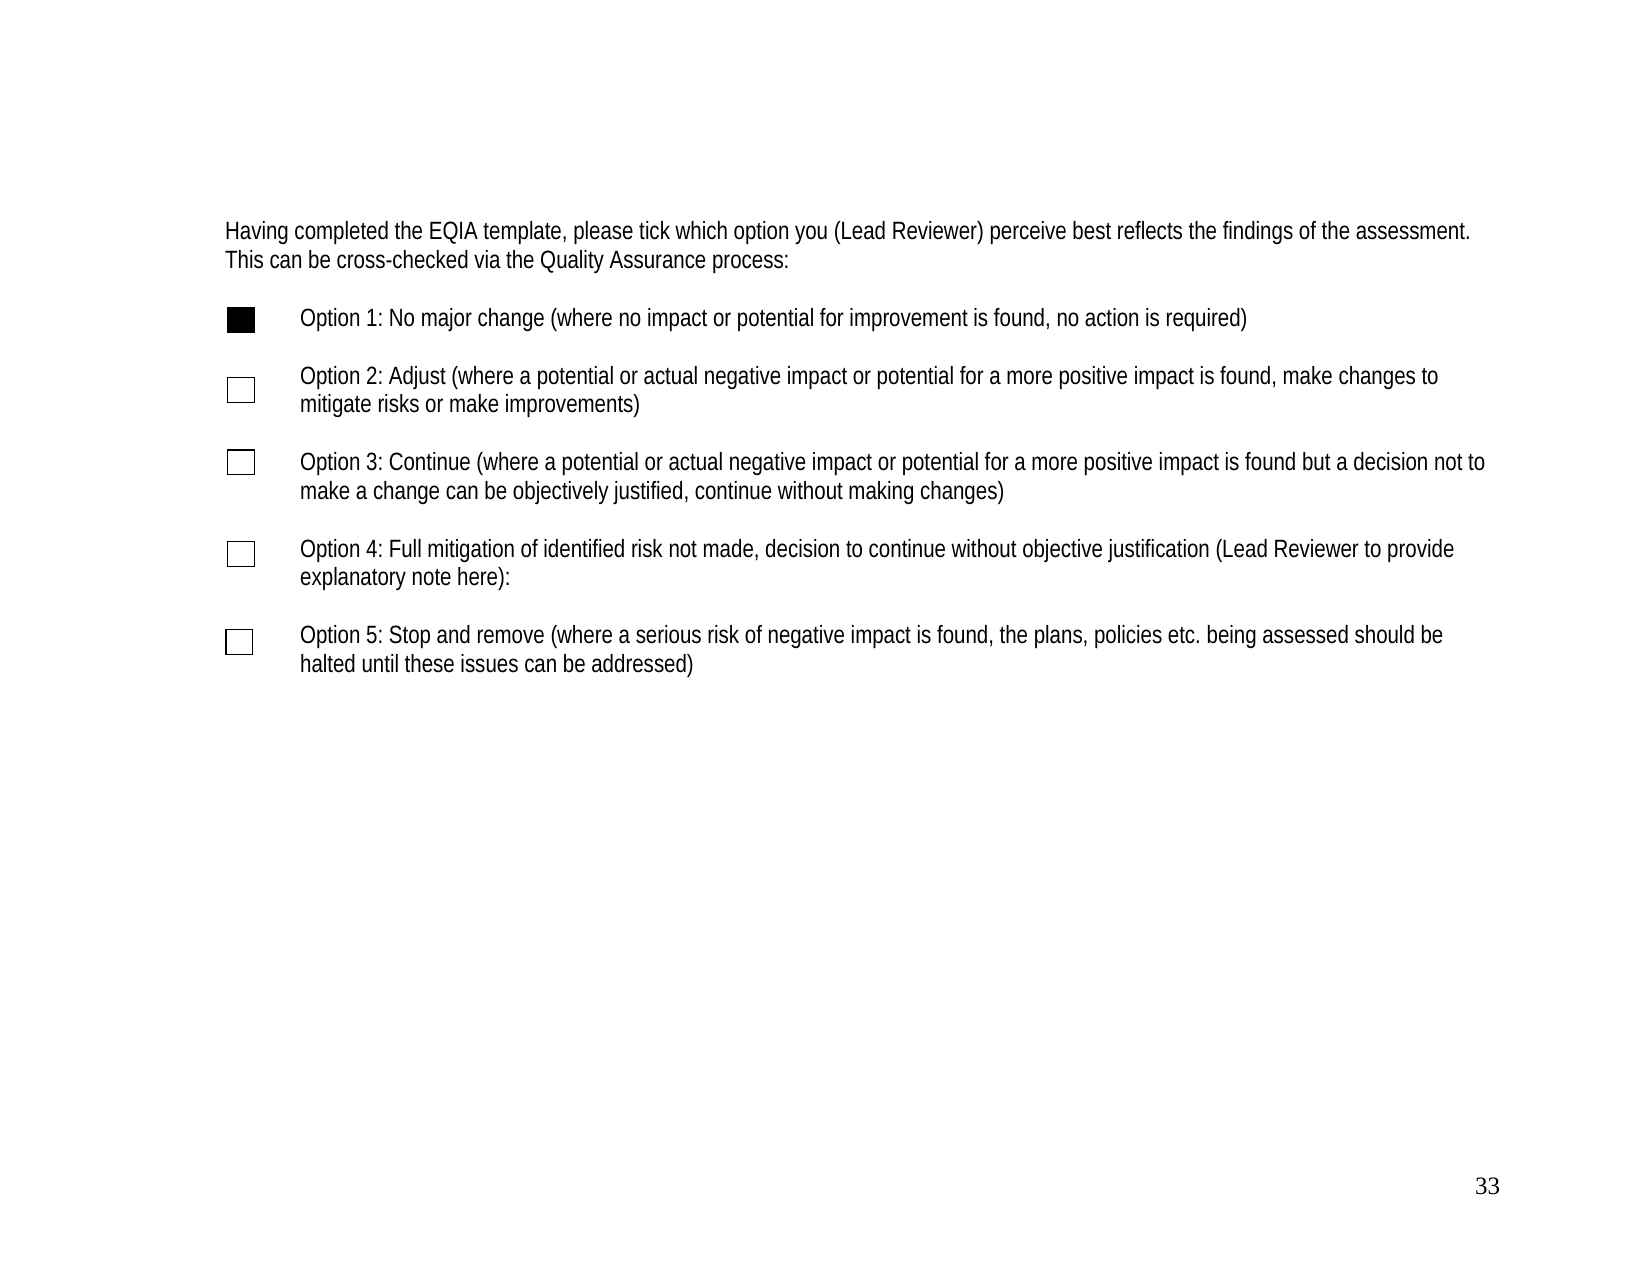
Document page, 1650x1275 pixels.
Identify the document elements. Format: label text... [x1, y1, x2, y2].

text Having completed the EQIA template, please tick which option you (Lead Reviewer) perceive best reflects the findings of the assessment. This can be cross-checked via the Quality Assurance process: [225, 216, 1500, 274]
text Option 4: Full mitigation of identified risk not made, decision to continue without objective justification (Lead Reviewer to provide explanatory note here): [300, 533, 1500, 591]
text Option 3: Continue (where a potential or actual negative impact or potential for a more positive impact is found but a decision not to make a change can be objectively justified, continue without making changes) [300, 447, 1500, 504]
text Option 5: Stop and remove (where a serious risk of negative impact is found, the plans, policies etc. being assessed should be halted until these issues can be addressed) [300, 620, 1500, 677]
text Option 2: Adjust (where a potential or actual negative impact or potential for a more positive impact is found, make changes to mitigate risks or make improvements) [300, 361, 1500, 418]
text Option 1: No major change (where no impact or potential for improvement is found, no action is required) [225, 303, 1500, 331]
